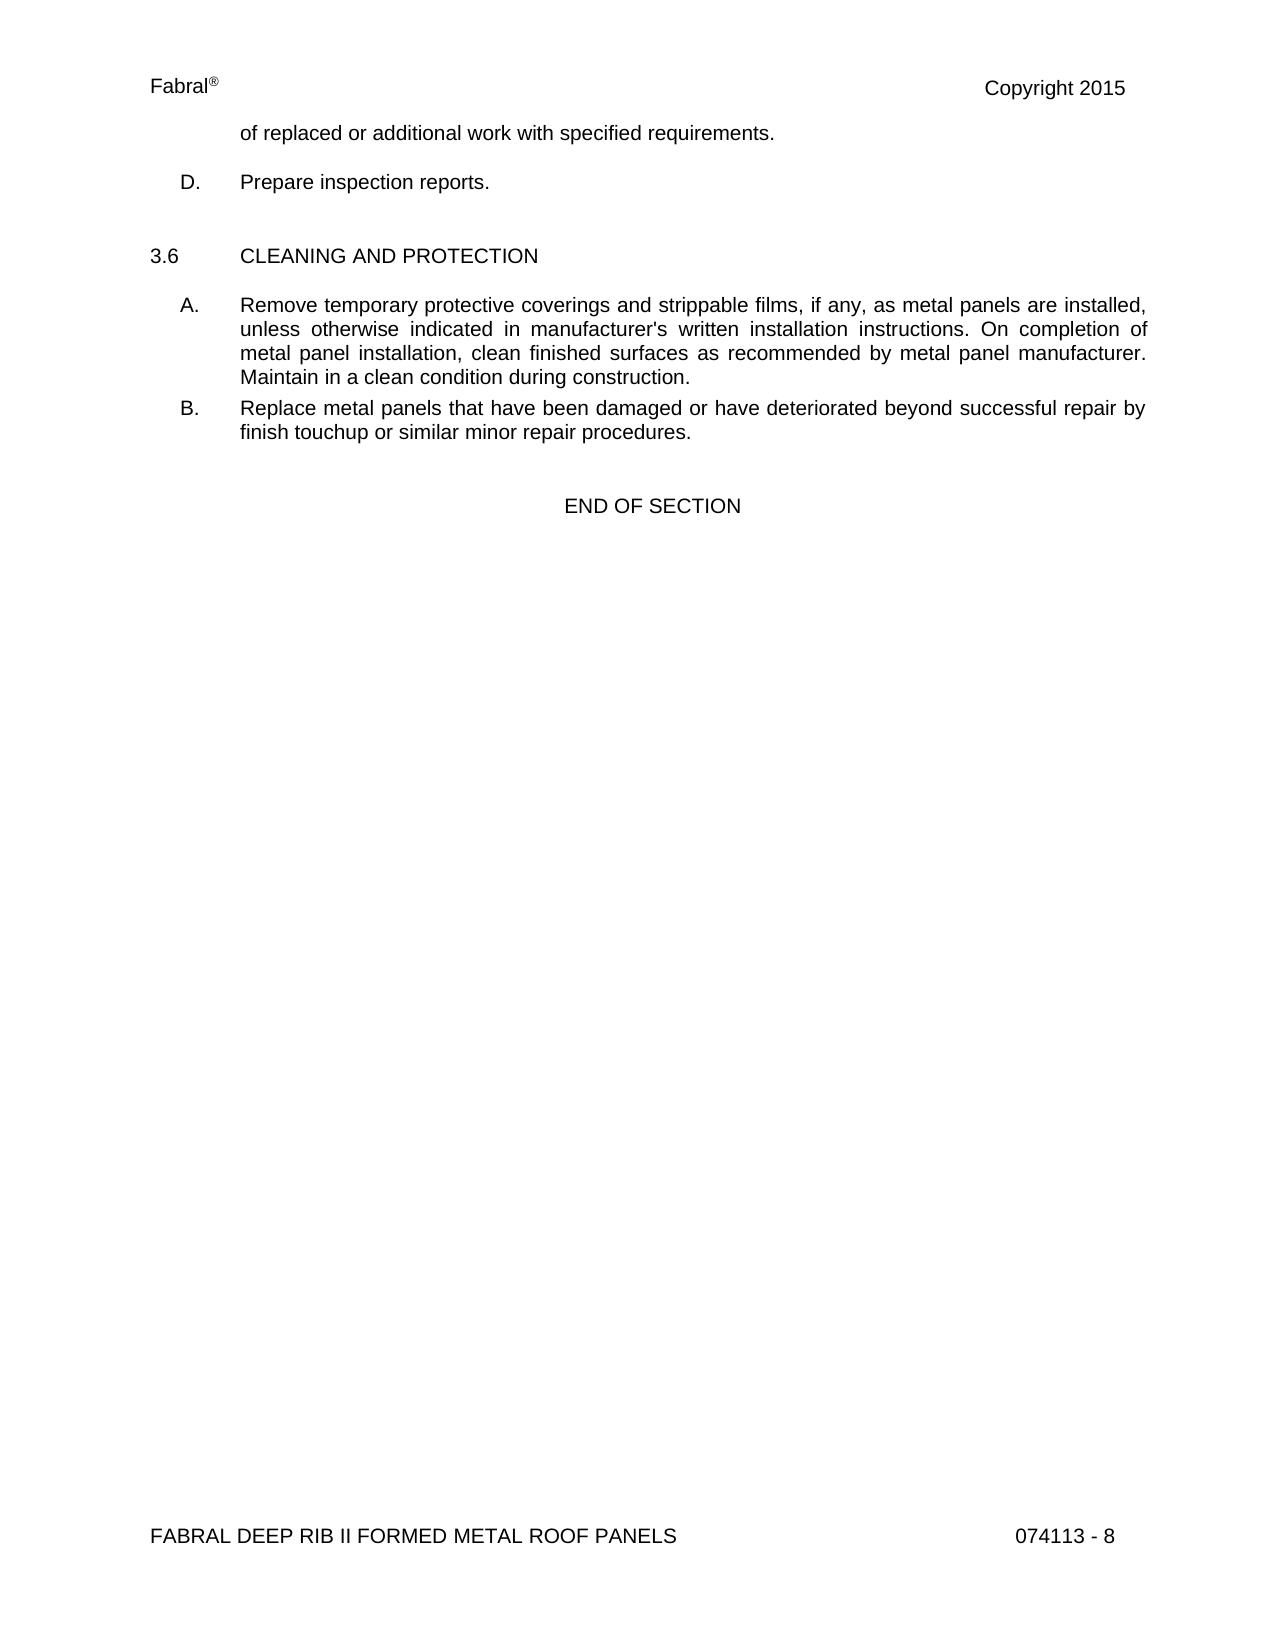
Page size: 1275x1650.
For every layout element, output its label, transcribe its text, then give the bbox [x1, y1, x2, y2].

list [180, 121, 1155, 145]
list Prepare inspection reports. [180, 170, 1167, 194]
list CLEANING AND PROTECTION [150, 244, 1167, 268]
text END OF SECTION [139, 494, 1166, 518]
list Replace metal panels that have been damaged or have deteriorated beyond successful repair by finish touchup or similar minor repair procedures. [180, 396, 1155, 444]
list Remove temporary protective coverings and strippable films, if any, as metal panels are installed, unless otherwise indicated in manufacturer's written installation instructions. On completion of metal panel installation, clean finished surfaces as recommended by metal panel manufacturer. Maintain in a clean condition during construction. [180, 293, 1155, 388]
